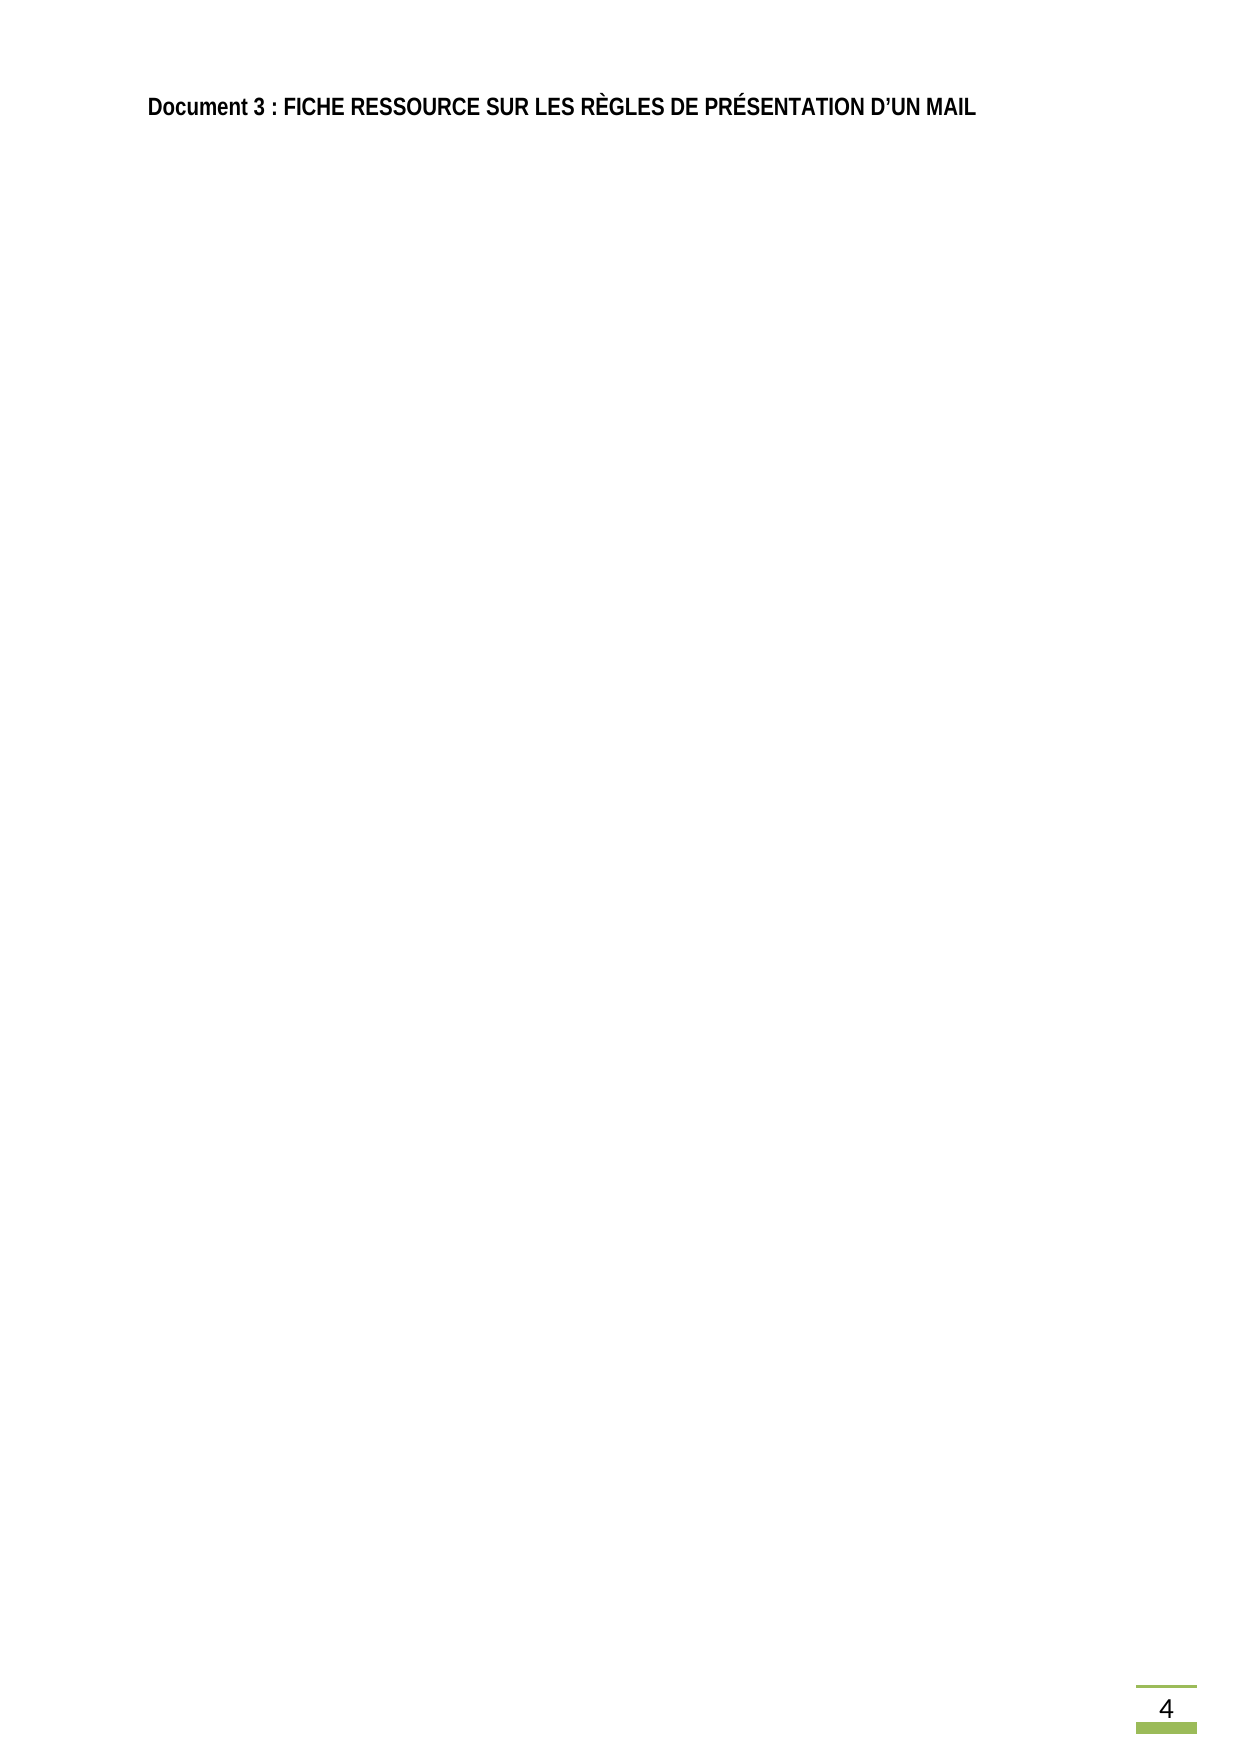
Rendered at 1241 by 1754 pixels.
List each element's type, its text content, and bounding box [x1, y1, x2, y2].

text Document 3 : FICHE RESSOURCE SUR LES RÈGLES DE PRÉSENTATION D’UN MAIL [148, 92, 1092, 121]
